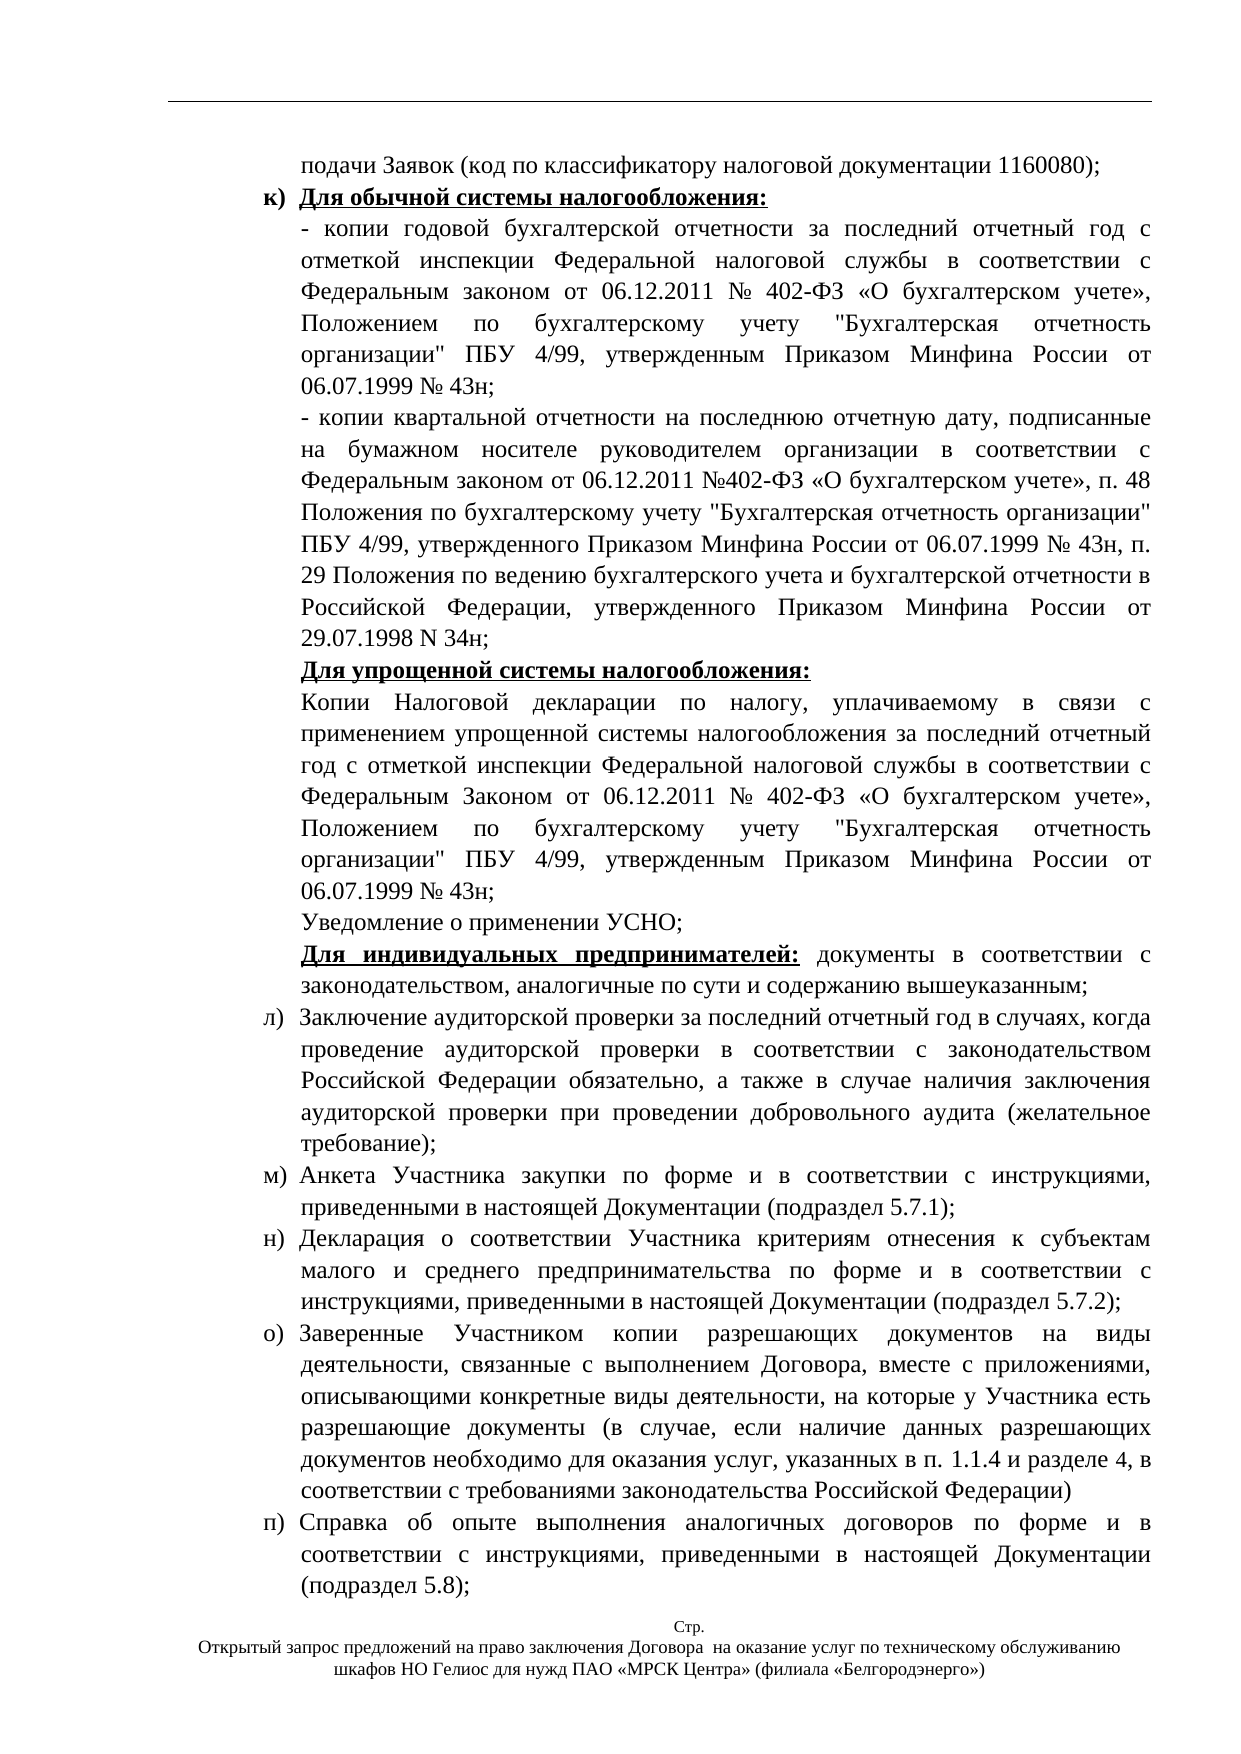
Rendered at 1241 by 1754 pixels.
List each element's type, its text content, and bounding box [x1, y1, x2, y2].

list Для обычной системы налогообложения: [263, 182, 1152, 210]
list Справка об опыте выполнения аналогичных договоров по форме и в соответствии с инструкциями, приведенными в настоящей Документации (подраздел 5.8); [263, 1507, 1152, 1599]
text Для индивидуальных предпринимателей: документы в соответствии с законодательством, аналогичные по сути и содержанию вышеуказанным; [301, 939, 1152, 999]
list Анкета Участника закупки по форме и в соответствии с инструкциями, приведенными в настоящей Документации (подраздел 5.7.1); [263, 1160, 1152, 1220]
list Декларация о соответствии Участника критериям отнесения к субъектам малого и среднего предпринимательства по форме и в соответствии с инструкциями, приведенными в настоящей Документации (подраздел 5.7.2); [263, 1223, 1152, 1315]
text Уведомление о применении УСНО; [301, 907, 1152, 936]
text - копии квартальной отчетности на последнюю отчетную дату, подписанные на бумажном носителе руководителем организации в соответствии с Федеральным законом от 06.12.2011 №402-ФЗ «О бухгалтерском учете», п. 48 Положения по бухгалтерскому учету "Бухгалтерская отчетность организации" ПБУ 4/99, утвержденного Приказом Минфина России от 06.07.1999 № 43н, п. 29 Положения по ведению бухгалтерского учета и бухгалтерской отчетности в Российской Федерации, утвержденного Приказом Минфина России от 29.07.1998 N 34н; [301, 402, 1152, 652]
text Копии Налоговой декларации по налогу, уплачиваемому в связи с применением упрощенной системы налогообложения за последний отчетный год с отметкой инспекции Федеральной налоговой службы в соответствии с Федеральным Законом от 06.12.2011 № 402-ФЗ «О бухгалтерском учете», Положением по бухгалтерскому учету "Бухгалтерская отчетность организации" ПБУ 4/99, утвержденным Приказом Минфина России от 06.07.1999 № 43н; [301, 687, 1152, 905]
text Для упрощенной системы налогообложения: [301, 655, 1152, 684]
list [263, 150, 1152, 179]
list Заключение аудиторской проверки за последний отчетный год в случаях, когда проведение аудиторской проверки в соответствии с законодательством Российской Федерации обязательно, а также в случае наличия заключения аудиторской проверки при проведении добровольного аудита (желательное требование); [263, 1002, 1152, 1157]
text - копии годовой бухгалтерской отчетности за последний отчетный год с отметкой инспекции Федеральной налоговой службы в соответствии с Федеральным законом от 06.12.2011 № 402-ФЗ «О бухгалтерском учете», Положением по бухгалтерскому учету "Бухгалтерская отчетность организации" ПБУ 4/99, утвержденным Приказом Минфина России от 06.07.1999 № 43н; [301, 213, 1152, 400]
